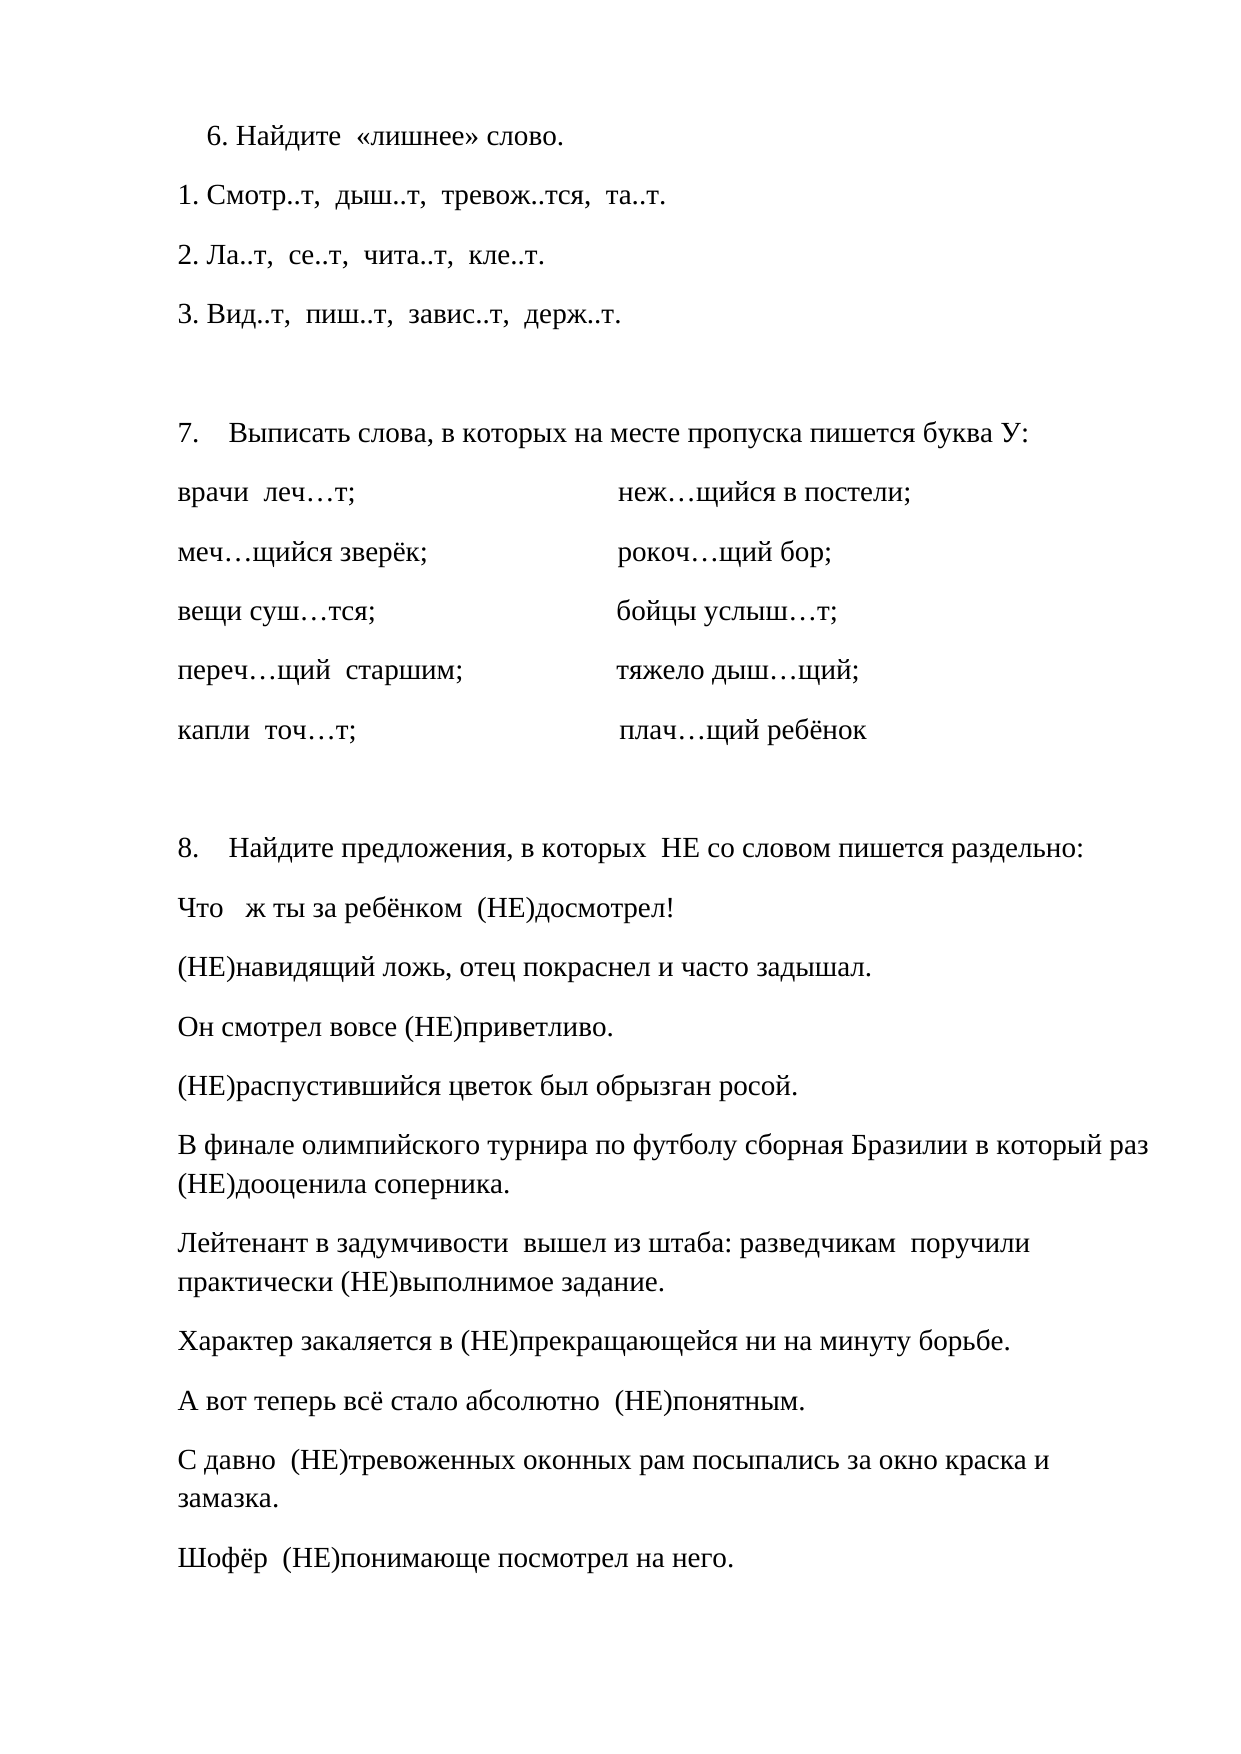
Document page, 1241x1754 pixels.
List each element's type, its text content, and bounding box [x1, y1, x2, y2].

text 2. Ла..т, се..т, чита..т, кле..т. [177, 237, 1152, 270]
text Шофёр (НЕ)понимающе посмотрел на него. [177, 1540, 1152, 1573]
text В финале олимпийского турнира по футболу сборная Бразилии в который раз (НЕ)дооценила соперника. [177, 1127, 1152, 1199]
text 1. Смотр..т, дыш..т, тревож..тся, та..т. [177, 177, 1152, 211]
text врачи леч…т; неж…щийся в постели; [177, 474, 1152, 508]
text С давно (НЕ)тревоженных оконных рам посыпались за окно краска и замазка. [177, 1442, 1152, 1514]
text 7. Выписать слова, в которых на месте пропуска пишется буква У: [177, 415, 1152, 448]
text меч…щийся зверёк; рокоч…щий бор; [177, 534, 1152, 567]
text капли точ…т; плач…щий ребёнок [177, 712, 1152, 745]
text вещи суш…тся; бойцы услыш…т; [177, 593, 1152, 627]
text Лейтенант в задумчивости вышел из штаба: разведчикам поручили практически (НЕ)выполнимое задание. [177, 1225, 1152, 1297]
text Характер закаляется в (НЕ)прекращающейся ни на минуту борьбе. [177, 1323, 1152, 1357]
text (НЕ)навидящий ложь, отец покраснел и часто задышал. [177, 949, 1152, 983]
text Он смотрел вовсе (НЕ)приветливо. [177, 1009, 1152, 1042]
text (НЕ)распустившийся цветок был обрызган росой. [177, 1068, 1152, 1102]
text 8. Найдите предложения, в которых НЕ со словом пишется раздельно: [177, 831, 1152, 864]
text 3. Вид..т, пиш..т, завис..т, держ..т. [177, 296, 1152, 330]
text 6. Найдите «лишнее» слово. [177, 118, 1152, 152]
text А вот теперь всё стало абсолютно (НЕ)понятным. [177, 1383, 1152, 1416]
text Что ж ты за ребёнком (НЕ)досмотрел! [177, 890, 1152, 923]
text переч…щий старшим; тяжело дыш…щий; [177, 652, 1152, 686]
